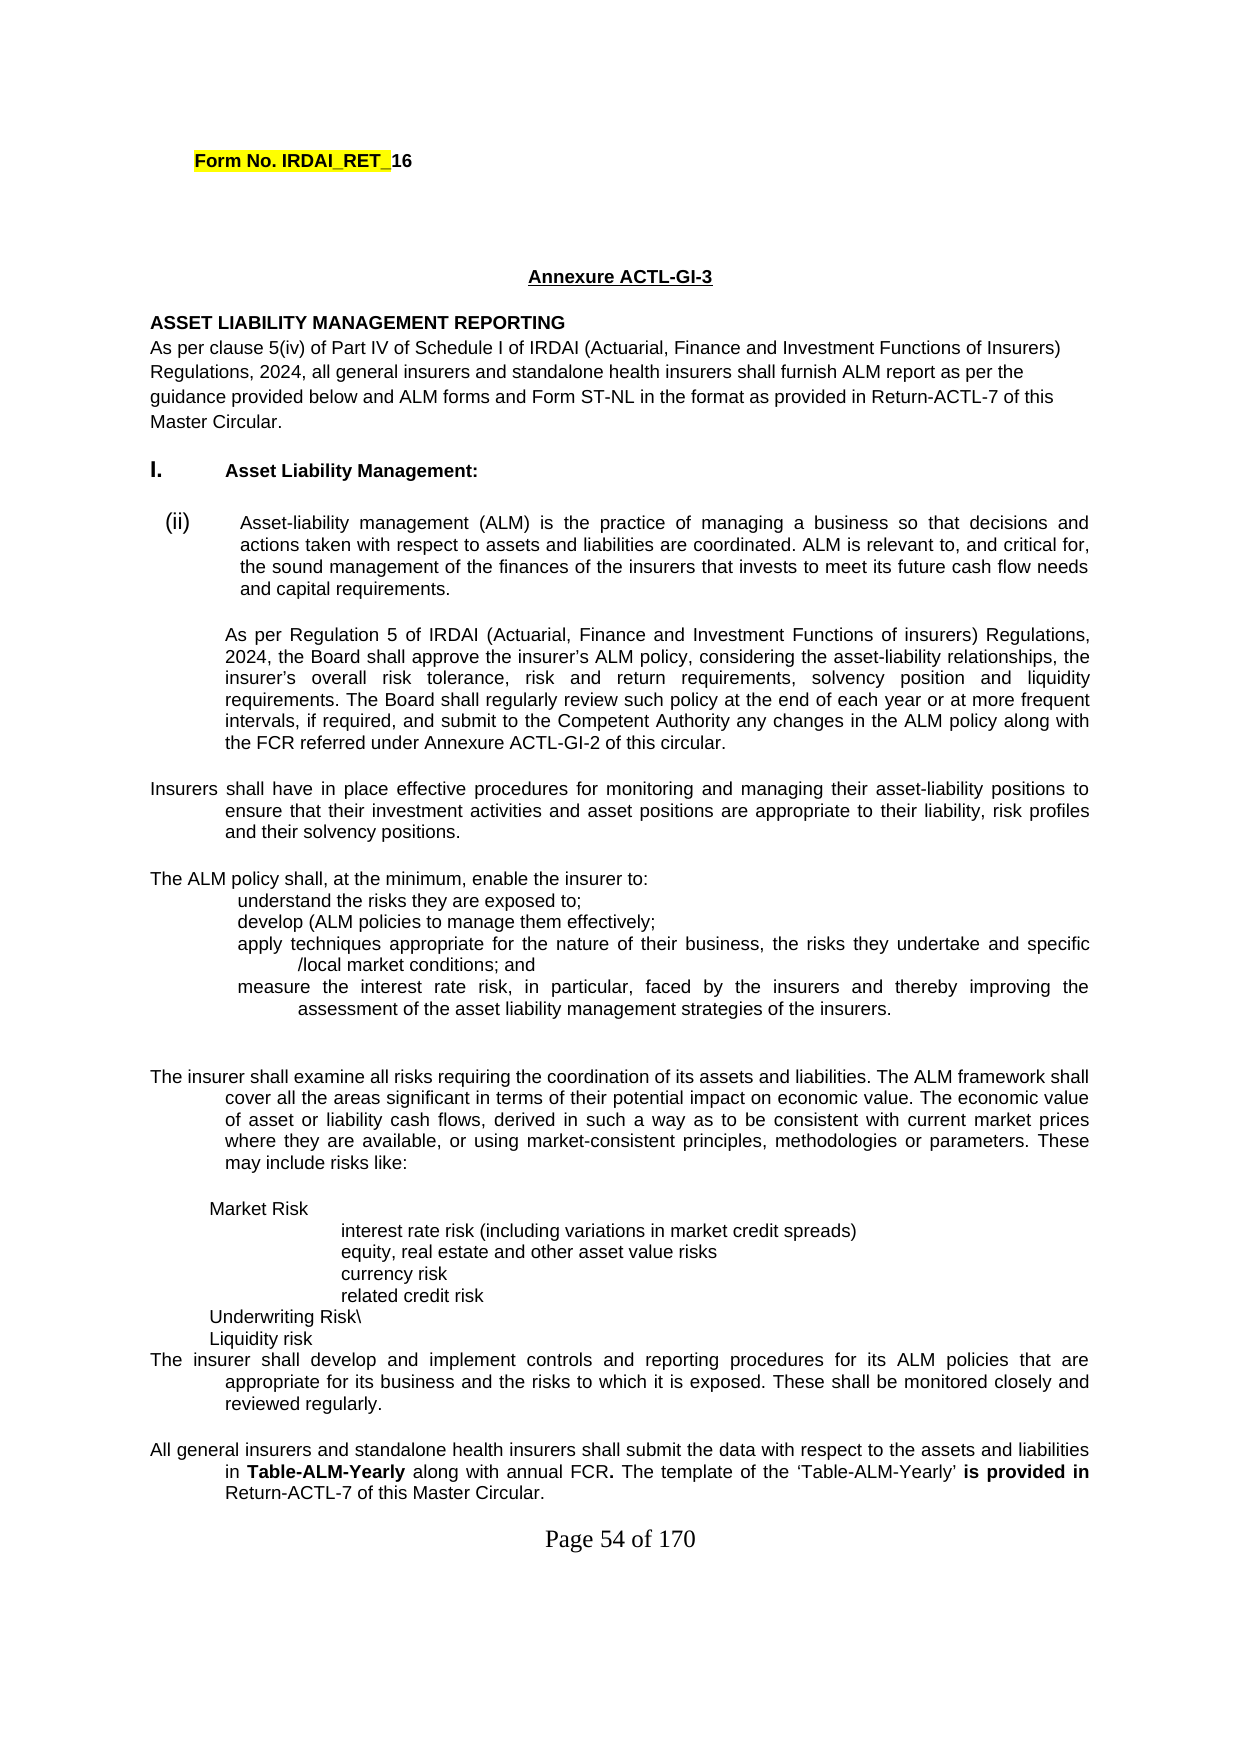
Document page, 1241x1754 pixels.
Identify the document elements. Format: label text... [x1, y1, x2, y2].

text Form No. IRDAI_RET_16 [391, 150, 1090, 172]
list Asset Liability Management: [225, 456, 1090, 483]
text As per clause 5(iv) of Part IV of Schedule I of IRDAI (Actuarial, Finance and Investment Functions of Insurers) Regulations, 2024, all general insurers and standalone health insurers shall furnish ALM report as per the guidance provided below and ALM forms and Form ST-NL in the format as provided in Return-ACTL-7 of this Master Circular. [150, 336, 1090, 432]
list The ALM policy shall, at the minimum, enable the insurer to: [150, 868, 1090, 889]
text ASSET LIABILITY MANAGEMENT REPORTING [150, 312, 1090, 333]
list Insurers shall have in place effective procedures for monitoring and managing their asset-liability positions to ensure that their investment activities and asset positions are appropriate to their liability, risk profiles and their solvency positions. [150, 778, 1090, 843]
list understand the risks they are exposed to; [237, 889, 1090, 911]
list Market Risk [209, 1198, 1090, 1220]
list apply techniques appropriate for the nature of their business, the risks they undertake and specific /local market conditions; and [237, 933, 1090, 976]
list The insurer shall examine all risks requiring the coordination of its assets and liabilities. The ALM framework shall cover all the areas significant in terms of their potential impact on economic value. The economic value of asset or liability cash flows, derived in such a way as to be consistent with current market prices where they are available, or using market-consistent principles, methodologies or parameters. These may include risks like: [150, 1065, 1090, 1173]
list currency risk [341, 1263, 1090, 1284]
list The insurer shall develop and implement controls and reporting procedures for its ALM policies that are appropriate for its business and the risks to which it is exposed. These shall be monitored closely and reviewed regularly. [150, 1349, 1090, 1414]
list related credit risk [341, 1284, 1090, 1306]
list measure the interest rate risk, in particular, faced by the insurers and thereby improving the assessment of the asset liability management strategies of the insurers. [237, 976, 1090, 1019]
list Liquidity risk [209, 1328, 1090, 1349]
list equity, real estate and other asset value risks [341, 1241, 1090, 1263]
list Asset-liability management (ALM) is the practice of managing a business so that decisions and actions taken with respect to assets and liabilities are coordinated. ALM is relevant to, and critical for, the sound management of the finances of the insurers that invests to meet its future cash flow needs and capital requirements. [165, 508, 1090, 599]
text Annexure ACTL-GI-3 [150, 266, 1090, 288]
text As per Regulation 5 of IRDAI (Actuarial, Finance and Investment Functions of insurers) Regulations, 2024, the Board shall approve the insurer’s ALM policy, considering the asset-liability relationships, the insurer’s overall risk tolerance, risk and return requirements, solvency position and liquidity requirements. The Board shall regularly review such policy at the end of each year or at more frequent intervals, if required, and submit to the Competent Authority any changes in the ALM policy along with the FCR referred under Annexure ACTL-GI-2 of this circular. [225, 624, 1090, 753]
list Underwriting Risk\ [209, 1306, 1090, 1328]
list interest rate risk (including variations in market credit spreads) [341, 1220, 1090, 1241]
list All general insurers and standalone health insurers shall submit the data with respect to the assets and liabilities in Table-ALM-Yearly along with annual FCR. The template of the ‘Table-ALM-Yearly’ is provided in Return-ACTL-7 of this Master Circular. [150, 1439, 1090, 1503]
list develop (ALM policies to manage them effectively; [237, 911, 1090, 933]
